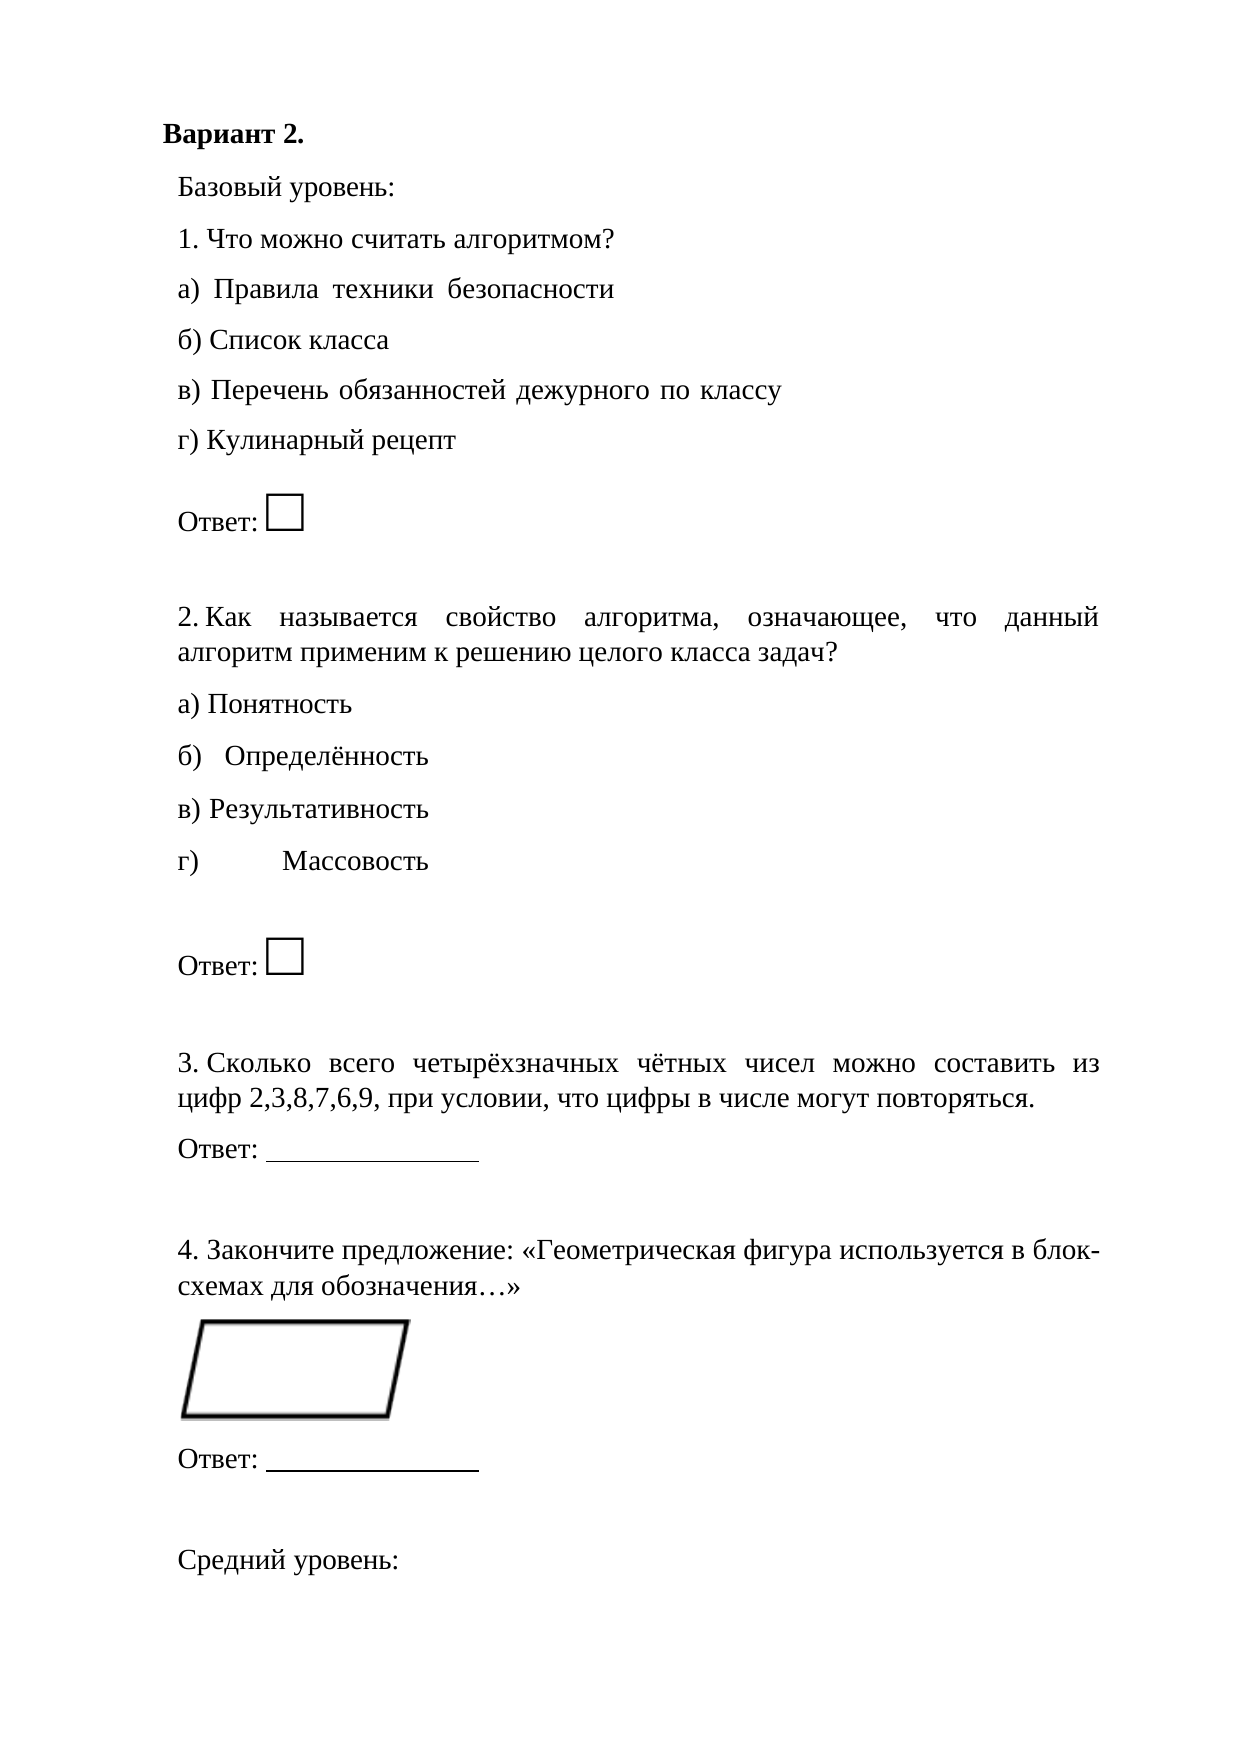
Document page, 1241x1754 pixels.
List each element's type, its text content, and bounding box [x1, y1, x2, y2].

text б) Определённость в) Результативность г) Массовость Ответ: □ [177, 738, 429, 989]
list Закончите предложение: «Геометрическая фигура используется в блок- схемах для обозначения…» [177, 1232, 1100, 1301]
text Ответ: □ [177, 473, 1240, 545]
text Ответ: [177, 1132, 1240, 1165]
list Что можно считать алгоритмом? а) Правила техники безопасности б) Список класса [177, 221, 614, 355]
text а) Понятность [177, 686, 1240, 719]
text в) Перечень обязанностей дежурного по классу г) Кулинарный рецепт [177, 372, 782, 456]
text Базовый уровень: [177, 169, 1240, 202]
text Ответ: [177, 1337, 1240, 1475]
subtitle Вариант 2. [163, 116, 1167, 149]
list Сколько всего четырёхзначных чётных чисел можно составить из цифр 2,3,8,7,6,9, при условии, что цифры в числе могут повторяться. [177, 1045, 1100, 1113]
list Как называется свойство алгоритма, означающее, что данный алгоритм применим к решению целого класса задач? [177, 599, 1099, 668]
picture [180, 1319, 411, 1337]
text Средний уровень: [177, 1542, 1240, 1576]
